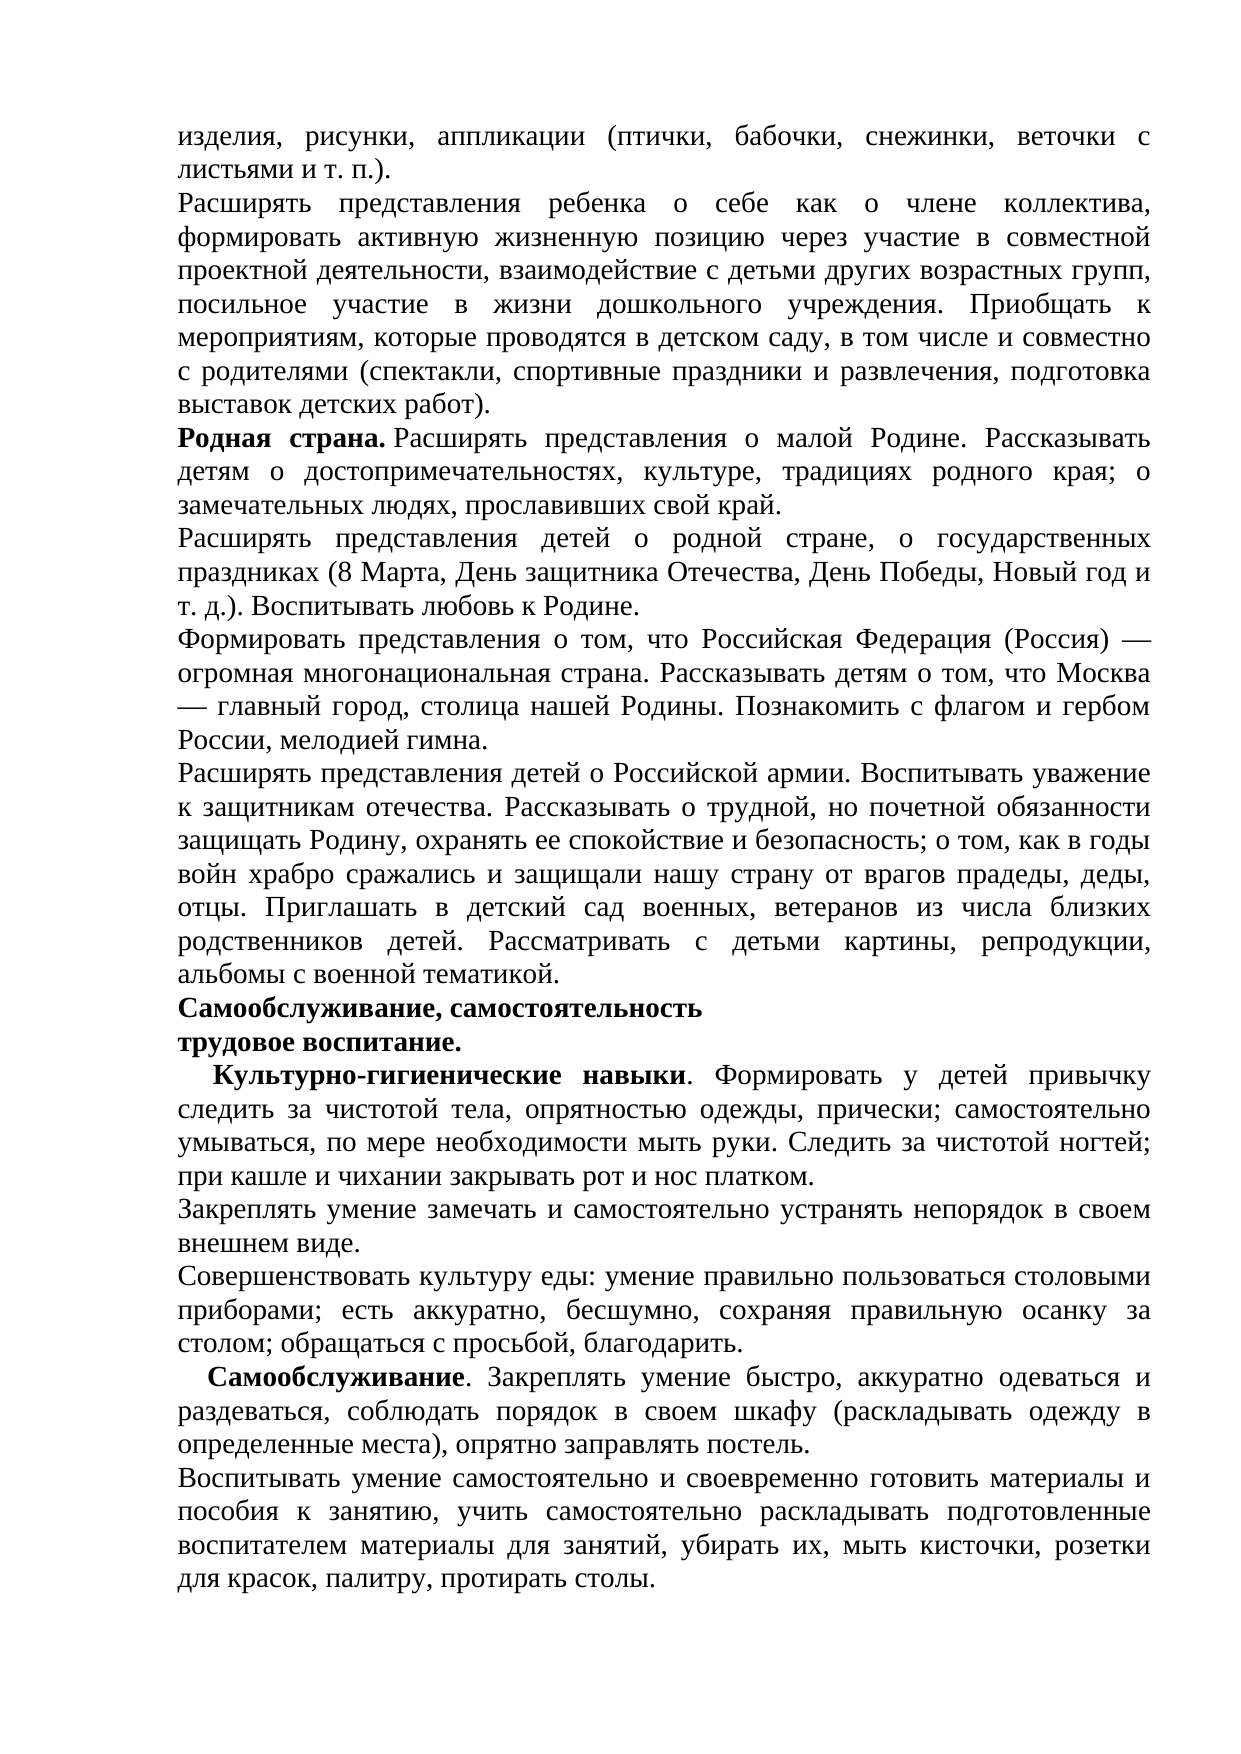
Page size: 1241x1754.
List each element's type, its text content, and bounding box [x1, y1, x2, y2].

text Закреплять умение замечать и самостоятельно устранять непорядок в своем внешнем виде. [177, 1191, 1152, 1258]
text Родная страна. Расширять представления о малой Родине. Рассказывать детям о достопримечательностях, культуре, традициях родного края; о замечательных людях, прославивших свой край. [177, 420, 1152, 521]
text трудовое воспитание. [177, 1024, 1152, 1057]
text Расширять представления детей о родной стране, о государственных праздниках (8 Марта, День защитника Отечества, День Победы, Новый год и т. д.). Воспитывать любовь к Родине. [177, 521, 1152, 621]
text Расширять представления детей о Российской армии. Воспитывать уважение к защитникам отечества. Рассказывать о трудной, но почетной обязанности защищать Родину, охранять ее спокойствие и безопасность; о том, как в годы войн храбро сражались и защищали нашу страну от врагов прадеды, деды, отцы. Приглашать в детский сад военных, ветеранов из числа близких родственников детей. Рассматривать с детьми картины, репродукции, альбомы с военной тематикой. [177, 755, 1152, 990]
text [177, 118, 1152, 185]
text Воспитывать умение самостоятельно и своевременно готовить материалы и пособия к занятию, учить самостоятельно раскладывать подготовленные воспитателем материалы для занятий, убирать их, мыть кисточки, розетки для красок, палитру, протирать столы. [177, 1460, 1152, 1594]
text Формировать представления о том, что Российская Федерация (Россия) — огромная многонациональная страна. Рассказывать детям о том, что Москва — главный город, столица нашей Родины. Познакомить с флагом и гербом России, мелодией гимна. [177, 621, 1152, 755]
text Самообслуживание, самостоятельность [177, 990, 1152, 1024]
text Расширять представления ребенка о себе как о члене коллектива, формировать активную жизненную позицию через участие в совместной проектной деятельности, взаимодействие с детьми других возрастных групп, посильное участие в жизни дошкольного учреждения. Приобщать к мероприятиям, которые проводятся в детском саду, в том числе и совместно с родителями (спектакли, спортивные праздники и развлечения, подготовка выставок детских работ). [177, 185, 1152, 420]
text Самообслуживание. Закреплять умение быстро, аккуратно одеваться и раздеваться, соблюдать порядок в своем шкафу (раскладывать одежду в определенные места), опрятно заправлять постель. [177, 1359, 1152, 1460]
text Культурно-гигиенические навыки. Формировать у детей привычку следить за чистотой тела, опрятностью одежды, прически; самостоятельно умываться, по мере необходимости мыть руки. Следить за чистотой ногтей; при кашле и чихании закрывать рот и нос платком. [177, 1057, 1152, 1191]
text Совершенствовать культуру еды: умение правильно пользоваться столовыми приборами; есть аккуратно, бесшумно, сохраняя правильную осанку за столом; обращаться с просьбой, благодарить. [177, 1258, 1152, 1359]
